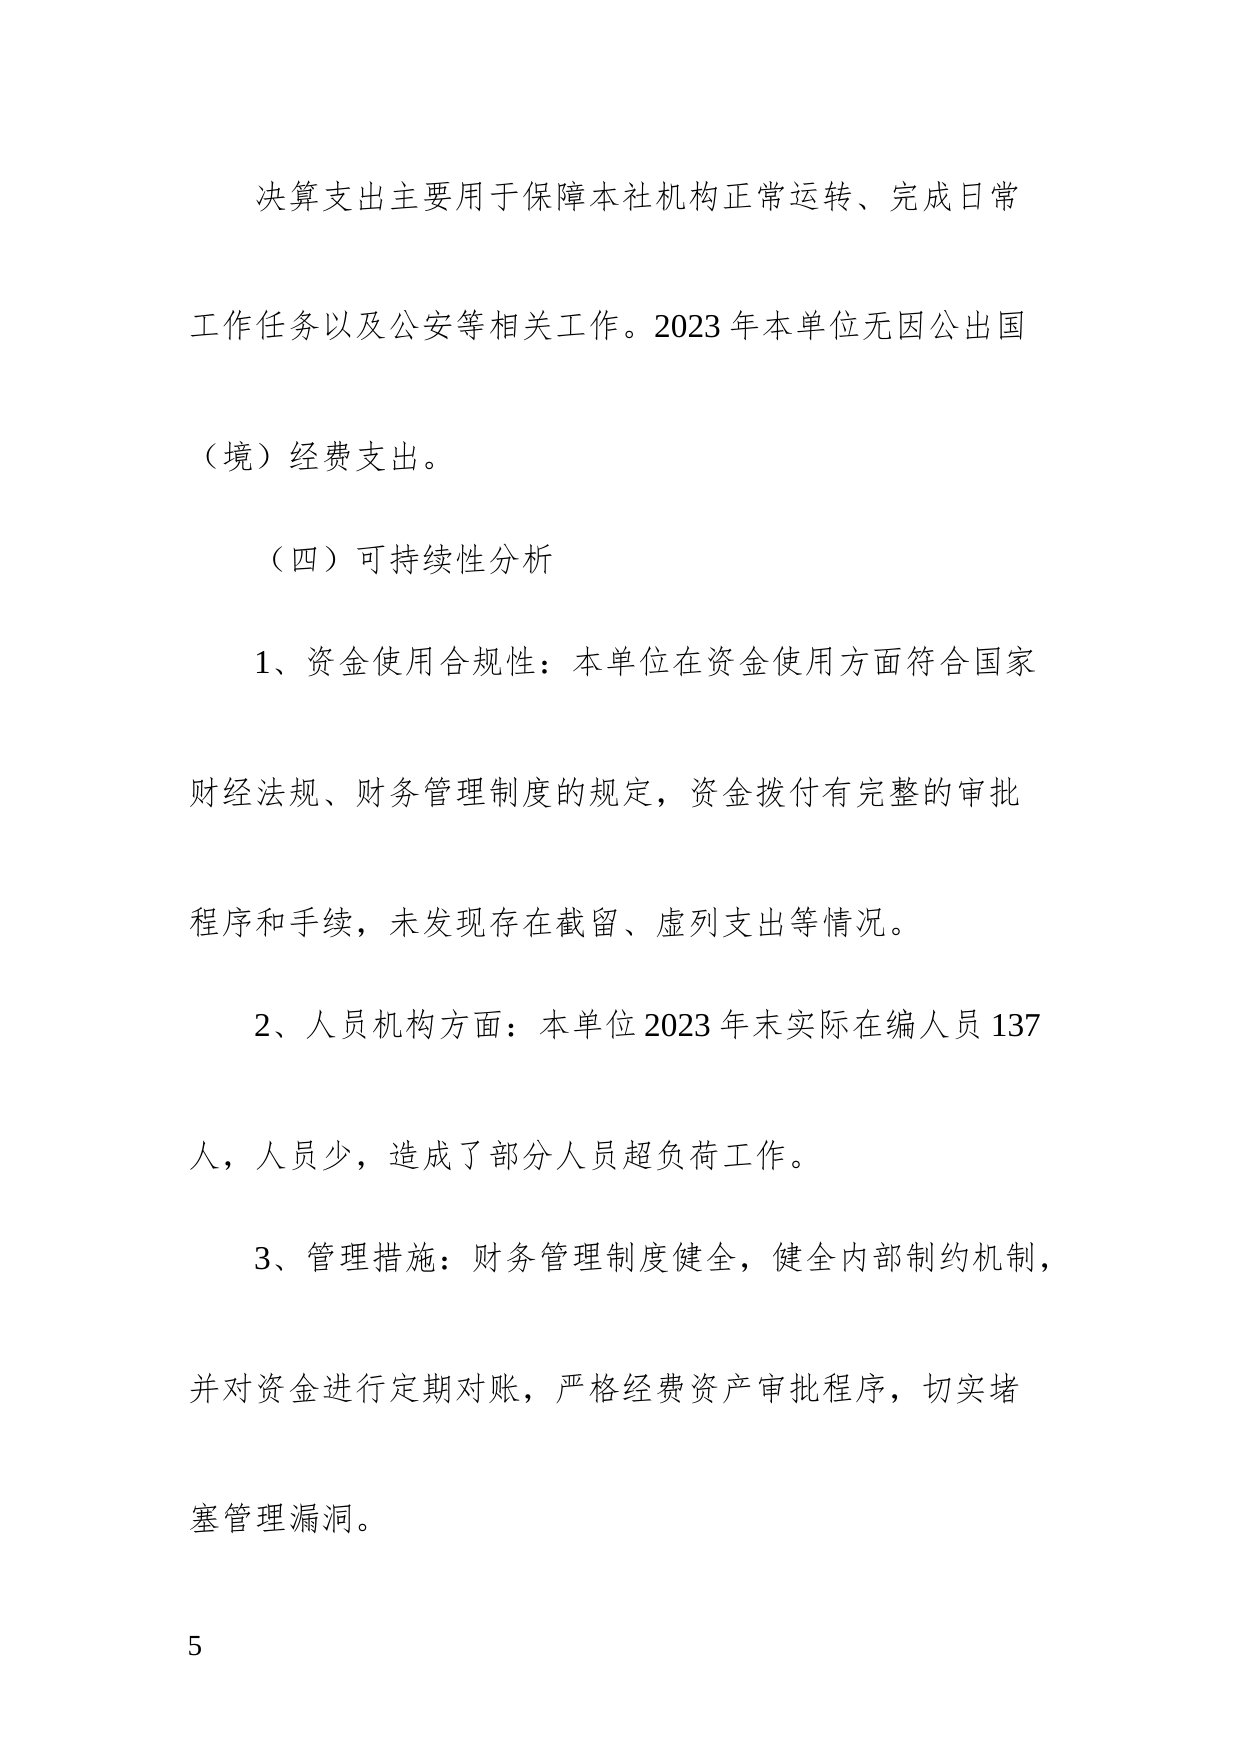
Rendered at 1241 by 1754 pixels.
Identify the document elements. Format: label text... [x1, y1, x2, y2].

text （四）可持续性分析 [187, 525, 1053, 590]
text 1、资金使用合规性：本单位在资金使用方面符合国家财经法规、财务管理制度的规定，资金拨付有完整的审批程序和手续，未发现存在截留、虚列支出等情况。 [187, 628, 1053, 953]
text 2、人员机构方面：本单位2023年末实际在编人员137人，人员少，造成了部分人员超负荷工作。 [187, 991, 1053, 1186]
text 决算支出主要用于保障本社机构正常运转、完成日常工作任务以及公安等相关工作。2023年本单位无因公出国（境）经费支出。 [187, 162, 1053, 487]
text 3、管理措施：财务管理制度健全，健全内部制约机制，并对资金进行定期对账，严格经费资产审批程序，切实堵塞管理漏洞。 [187, 1224, 1053, 1549]
